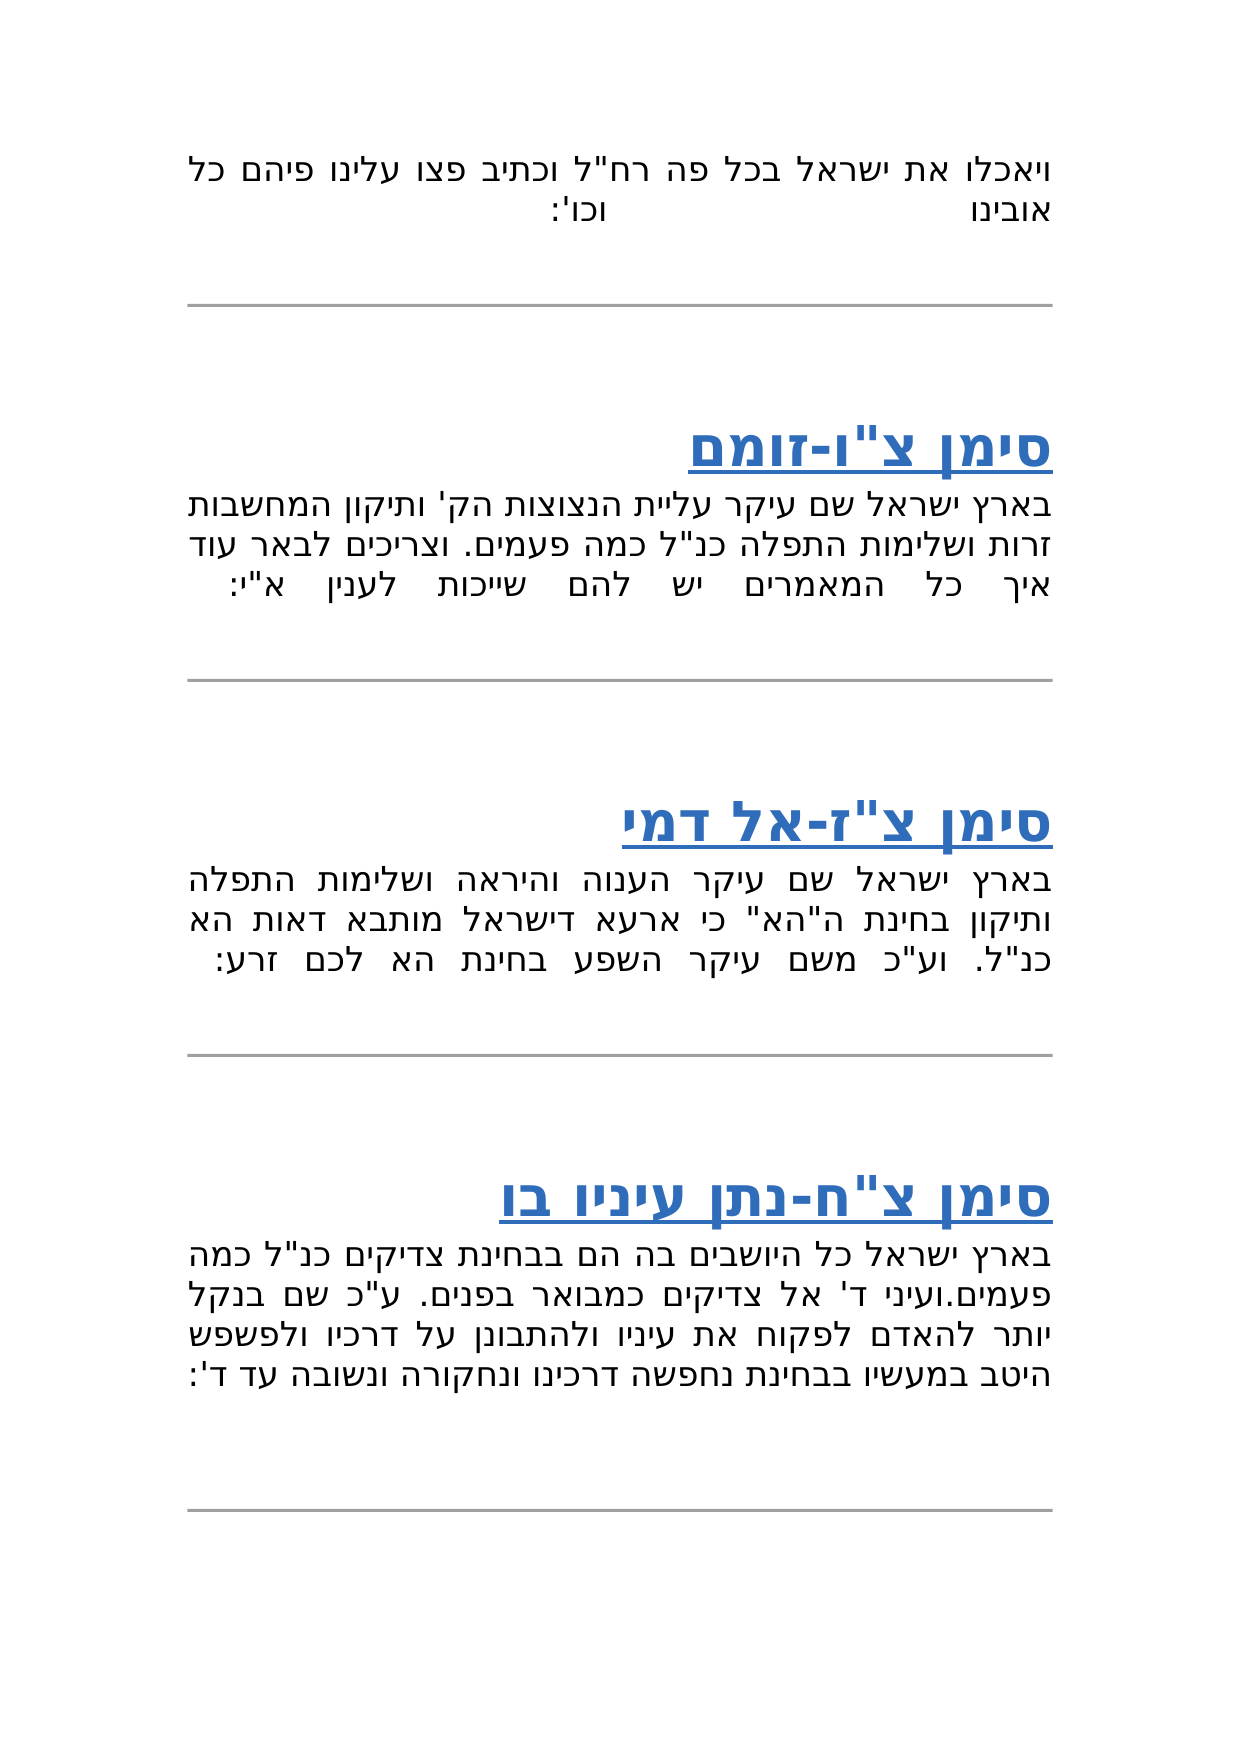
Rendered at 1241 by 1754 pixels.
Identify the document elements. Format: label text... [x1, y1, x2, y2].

text סימן צ"ז-אל דמי [187, 789, 1053, 855]
text בארץ ישראל שם עיקר עליית הנצוצות הק' ותיקון המחשבות זרות ושלימות התפלה כנ"ל כמה פעמים. וצריכים לבאר עוד איך כל המאמרים יש להם שייכות לענין א"י: [187, 485, 1053, 674]
text בארץ ישראל כל היושבים בה הם בבחינת צדיקים כנ"ל כמה פעמים.ועיני ד' אל צדיקים כמבואר בפנים. ע"כ שם בנקל יותר להאדם לפקוח את עיניו ולהתבונן על דרכיו ולפשפש היטב במעשיו בבחינת נחפשה דרכינו ונחקורה ונשובה עד ד': [187, 1235, 1053, 1504]
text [187, 150, 1053, 299]
text סימן צ"ו-זומם [187, 414, 1053, 480]
text בארץ ישראל שם עיקר הענוה והיראה ושלימות התפלה ותיקון בחינת ה"הא" כי ארעא דישראל מותבא דאות הא כנ"ל. וע"כ משם עיקר השפע בחינת הא לכם זרע: [187, 860, 1053, 1049]
text סימן צ"ח-נתן עיניו בו [187, 1164, 1053, 1230]
